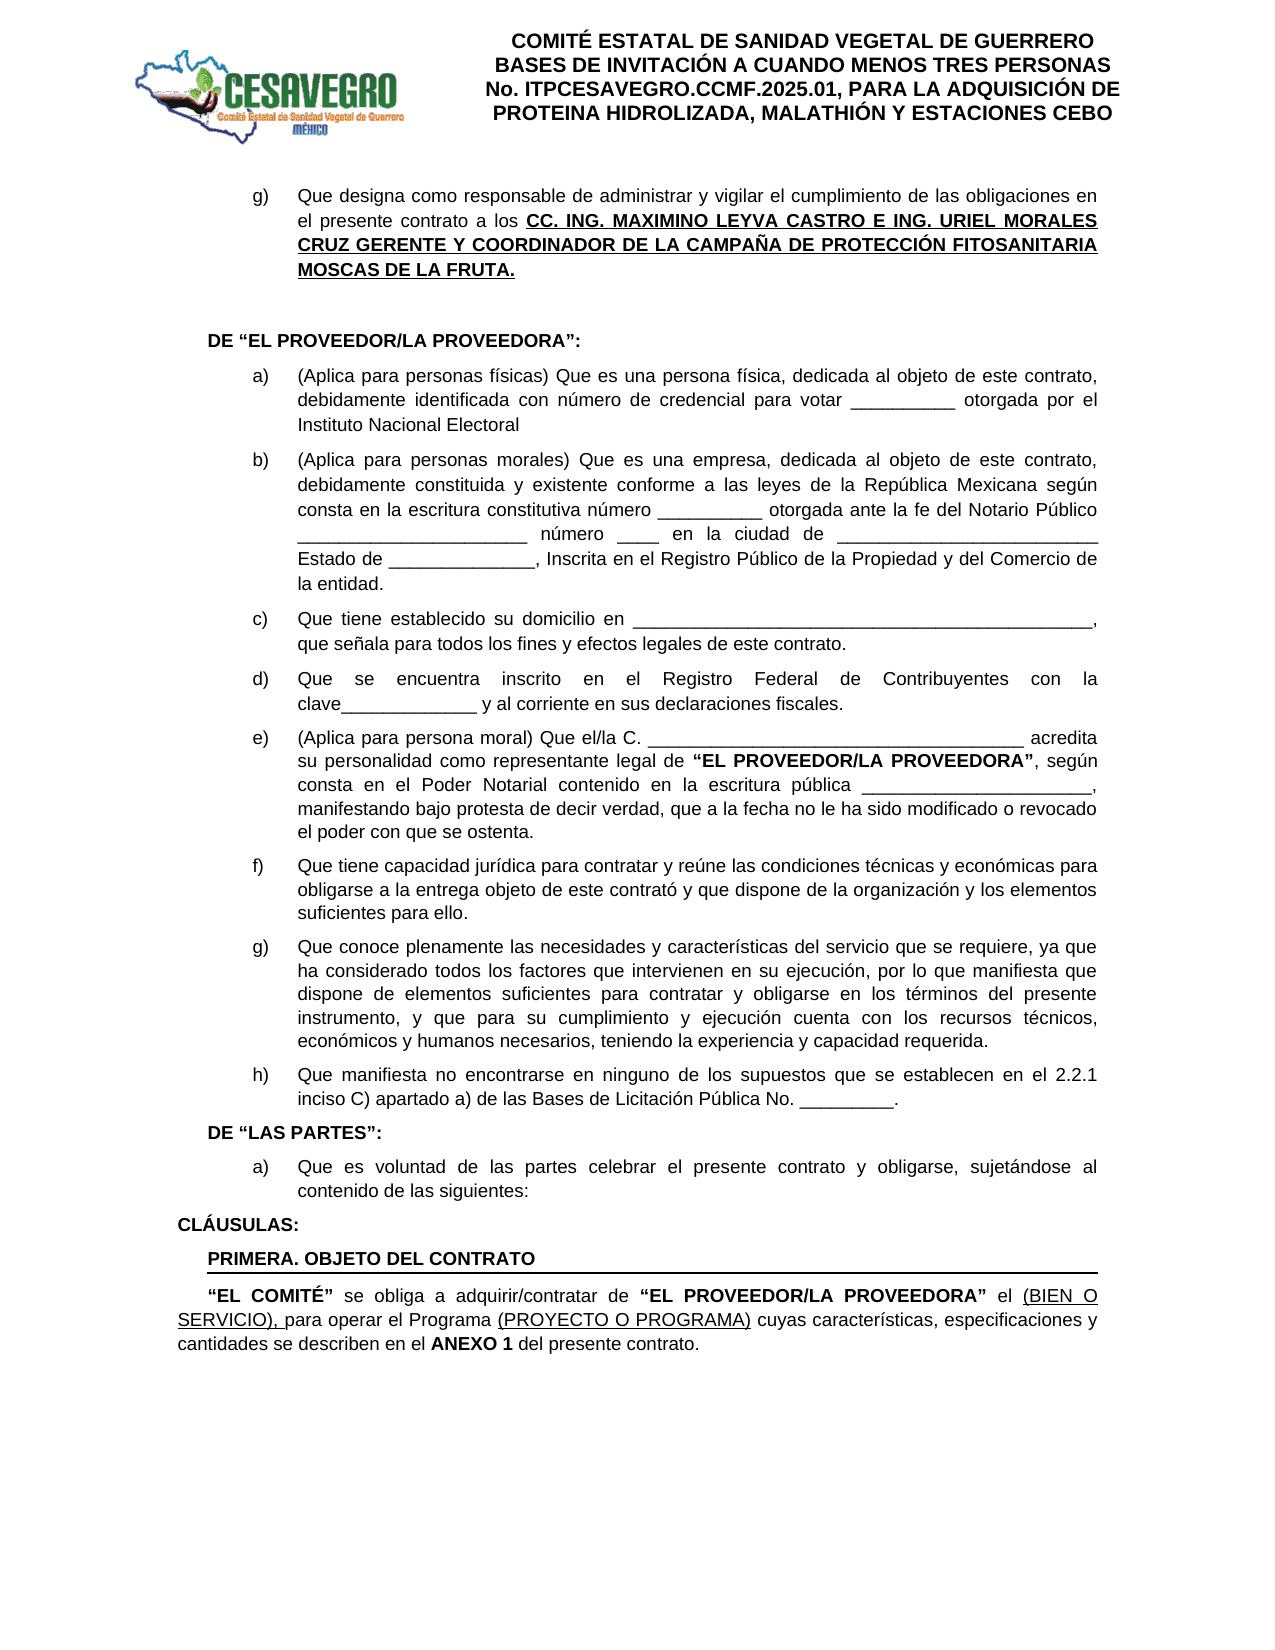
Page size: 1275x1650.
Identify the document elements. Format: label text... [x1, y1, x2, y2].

text f) Que tiene capacidad jurídica para contratar y reúne las condiciones técnicas y económicas para obligarse a la entrega objeto de este contrató y que dispone de la organización y los elementos suficientes para ello. [252, 854, 1098, 924]
text DE “LAS PARTES”: [177, 1121, 1098, 1144]
text d) Que se encuentra inscrito en el Registro Federal de Contribuyentes con la clave_____________ y al corriente en sus declaraciones fiscales. [252, 666, 1098, 715]
text g) Que conoce plenamente las necesidades y características del servicio que se requiere, ya que ha considerado todos los factores que intervienen en su ejecución, por lo que manifiesta que dispone de elementos suficientes para contratar y obligarse en los términos del presente instrumento, y que para su cumplimiento y ejecución cuenta con los recursos técnicos, económicos y humanos necesarios, teniendo la experiencia y capacidad requerida. [252, 935, 1098, 1053]
text DE “EL PROVEEDOR/LA PROVEEDORA”: [177, 327, 1098, 352]
text a) Que es voluntad de las partes celebrar el presente contrato y obligarse, sujetándose al contenido de las siguientes: [252, 1155, 1098, 1202]
text CLÁUSULAS: [177, 1212, 1098, 1236]
text e) (Aplica para persona moral) Que el/la C. ____________________________________ acredita su personalidad como representante legal de “EL PROVEEDOR/LA PROVEEDORA”, según consta en el Poder Notarial contenido en la escritura pública ______________________, manifestando bajo protesta de decir verdad, que a la fecha no le ha sido modificado o revocado el poder con que se ostenta. [252, 726, 1098, 843]
text PRIMERA. OBJETO DEL CONTRATO [207, 1246, 1098, 1272]
text g) Que designa como responsable de administrar y vigilar el cumplimiento de las obligaciones en el presente contrato a los CC. ING. MAXIMINO LEYVA CASTRO E ING. URIEL MORALES CRUZ GERENTE Y COORDINADOR DE LA CAMPAÑA DE PROTECCIÓN FITOSANITARIA MOSCAS DE LA FRUTA. [252, 183, 1098, 282]
text c) Que tiene establecido su domicilio en ____________________________________________, que señala para todos los fines y efectos legales de este contrato. [252, 606, 1098, 655]
text “EL COMITÉ” se obliga a adquirir/contratar de “EL PROVEEDOR/LA PROVEEDORA” el (BIEN O SERVICIO), para operar el Programa (PROYECTO O PROGRAMA) cuyas características, especificaciones y cantidades se describen en el ANEXO 1 del presente contrato. [177, 1284, 1098, 1355]
text b) (Aplica para personas morales) Que es una empresa, dedicada al objeto de este contrato, debidamente constituida y existente conforme a las leyes de la República Mexicana según consta en la escritura constitutiva número __________ otorgada ante la fe del Notario Público ______________________ número ____ en la ciudad de _________________________ Estado de ______________, Inscrita en el Registro Público de la Propiedad y del Comercio de la entidad. [252, 447, 1098, 595]
text a) (Aplica para personas físicas) Que es una persona física, dedicada al objeto de este contrato, debidamente identificada con número de credencial para votar __________ otorgada por el Instituto Nacional Electoral [252, 362, 1098, 437]
picture [135, 50, 404, 146]
text h) Que manifiesta no encontrarse en ninguno de los supuestos que se establecen en el 2.2.1 inciso C) apartado a) de las Bases de Licitación Pública No. _________. [252, 1063, 1098, 1110]
